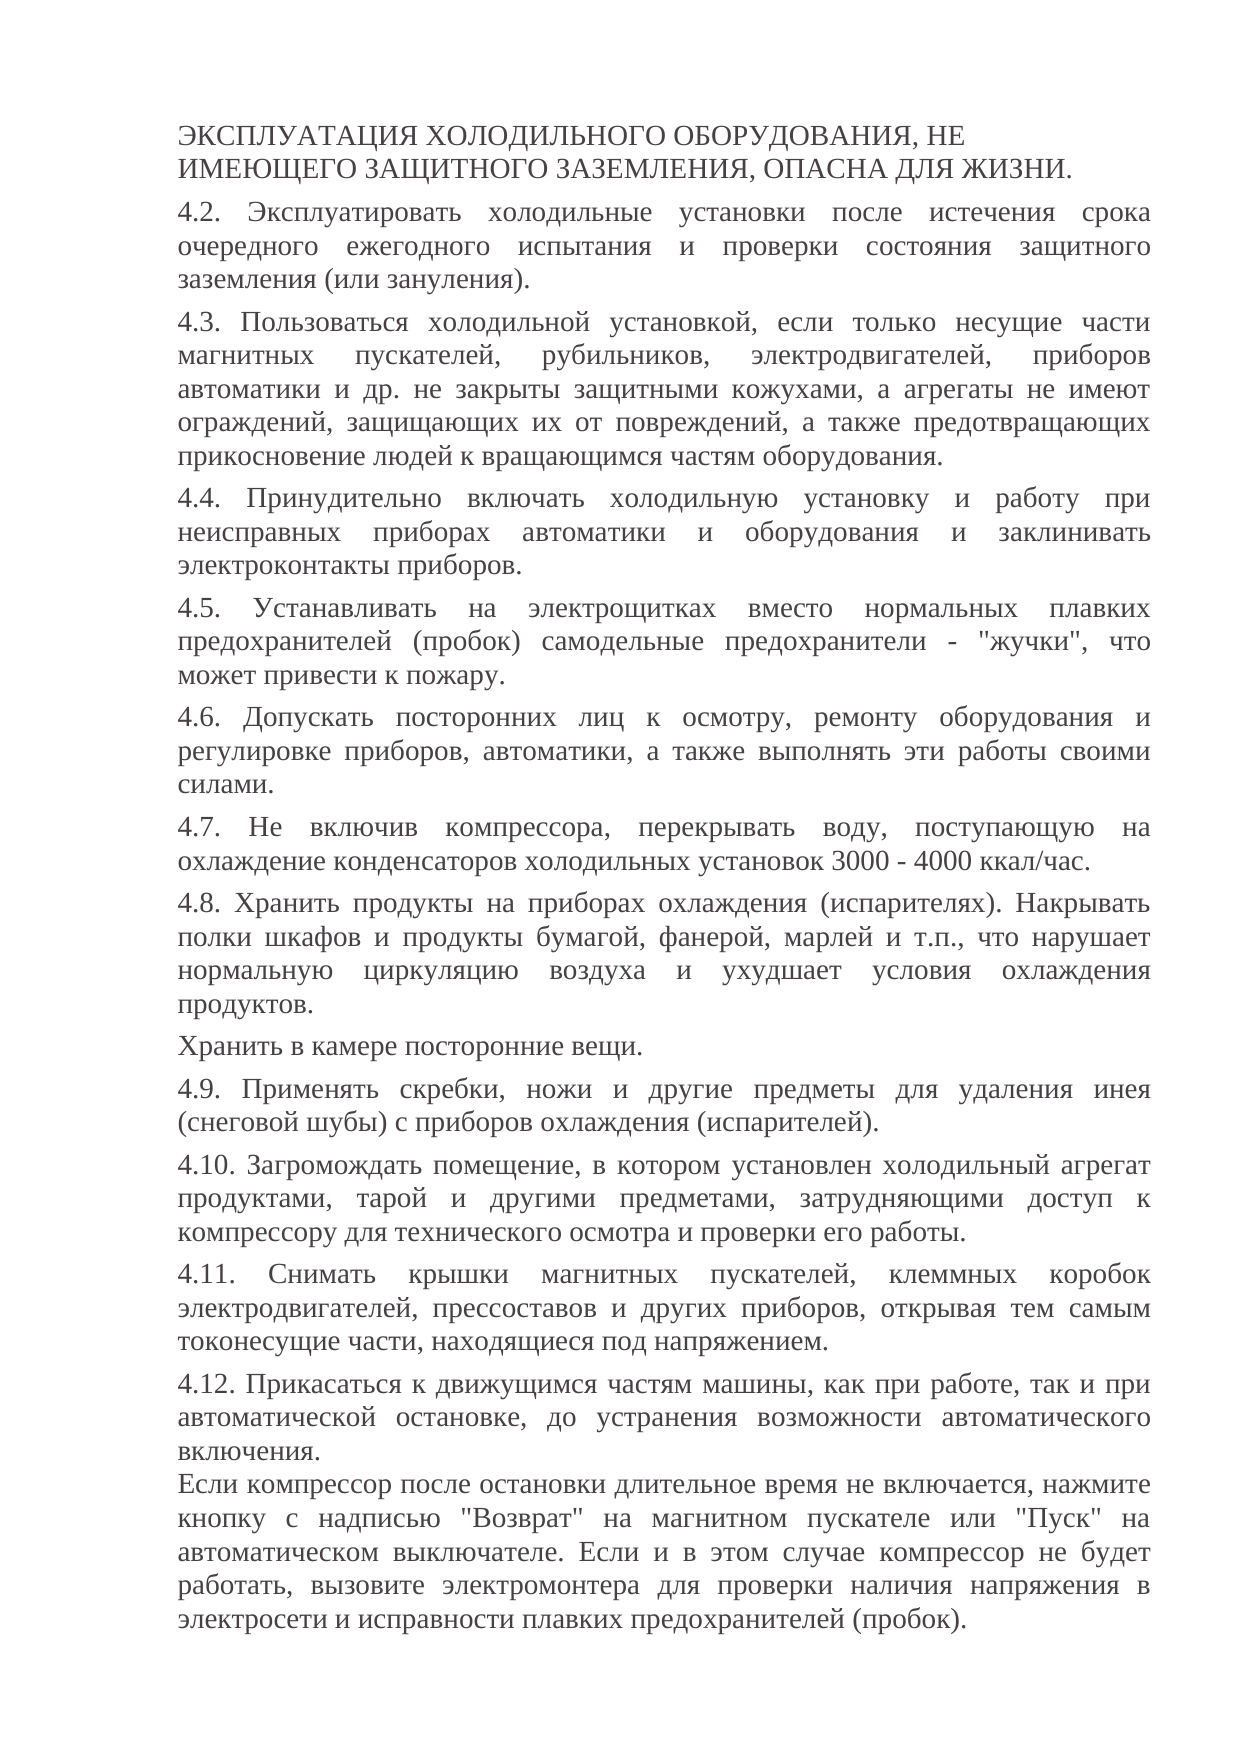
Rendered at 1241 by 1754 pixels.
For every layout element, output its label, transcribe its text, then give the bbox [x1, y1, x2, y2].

text 4.9. Применять скребки, ножи и другие предметы для удаления инея (снеговой шубы) с приборов охлаждения (испарителей). [177, 1071, 1152, 1138]
text 4.6. Допускать посторонних лиц к осмотру, ремонту оборудования и регулировке приборов, автоматики, а также выполнять эти работы своими силами. [177, 699, 1152, 800]
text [177, 118, 1152, 185]
text 4.10. Загромождать помещение, в котором установлен холодильный агрегат продуктами, тарой и другими предметами, затрудняющими доступ к компрессору для технического осмотра и проверки его работы. [177, 1147, 1152, 1247]
text 4.12. Прикасаться к движущимся частям машины, как при работе, так и при автоматической остановке, до устранения возможности автоматического включения. Если компрессор после остановки длительное время не включается, нажмите кнопку с надписью "Возврат" на магнитном пускателе или "Пуск" на автоматическом выключателе. Если и в этом случае компрессор не будет работать, вызовите электромонтера для проверки наличия напряжения в электросети и исправности плавких предохранителей (пробок). [177, 1366, 1152, 1634]
text 4.2. Эксплуатировать холодильные установки после истечения срока очередного ежегодного испытания и проверки состояния защитного заземления (или зануления). [177, 194, 1152, 295]
text 4.4. Принудительно включать холодильную установку и работу при неисправных приборах автоматики и оборудования и заклинивать электроконтакты приборов. [177, 480, 1152, 581]
text 4.3. Пользоваться холодильной установкой, если только несущие части магнитных пускателей, рубильников, электродвигателей, приборов автоматики и др. не закрыты защитными кожухами, а агрегаты не имеют ограждений, защищающих их от повреждений, а также предотвращающих прикосновение людей к вращающимся частям оборудования. [177, 304, 1152, 471]
text 4.8. Хранить продукты на приборах охлаждения (испарителях). Накрывать полки шкафов и продукты бумагой, фанерой, марлей и т.п., что нарушает нормальную циркуляцию воздуха и ухудшает условия охлаждения продуктов. [177, 885, 1152, 1019]
text 4.7. Не включив компрессора, перекрывать воду, поступающую на охлаждение конденсаторов холодильных установок 3000 - 4000 ккал/час. [177, 809, 1152, 876]
text 4.5. Устанавливать на электрощитках вместо нормальных плавких предохранителей (пробок) самодельные предохранители - "жучки", что может привести к пожару. [177, 590, 1152, 691]
text Хранить в камере посторонние вещи. [177, 1028, 1152, 1062]
text 4.11. Снимать крышки магнитных пускателей, клеммных коробок электродвигателей, прессоставов и других приборов, открывая тем самым токонесущие части, находящиеся под напряжением. [177, 1256, 1152, 1357]
